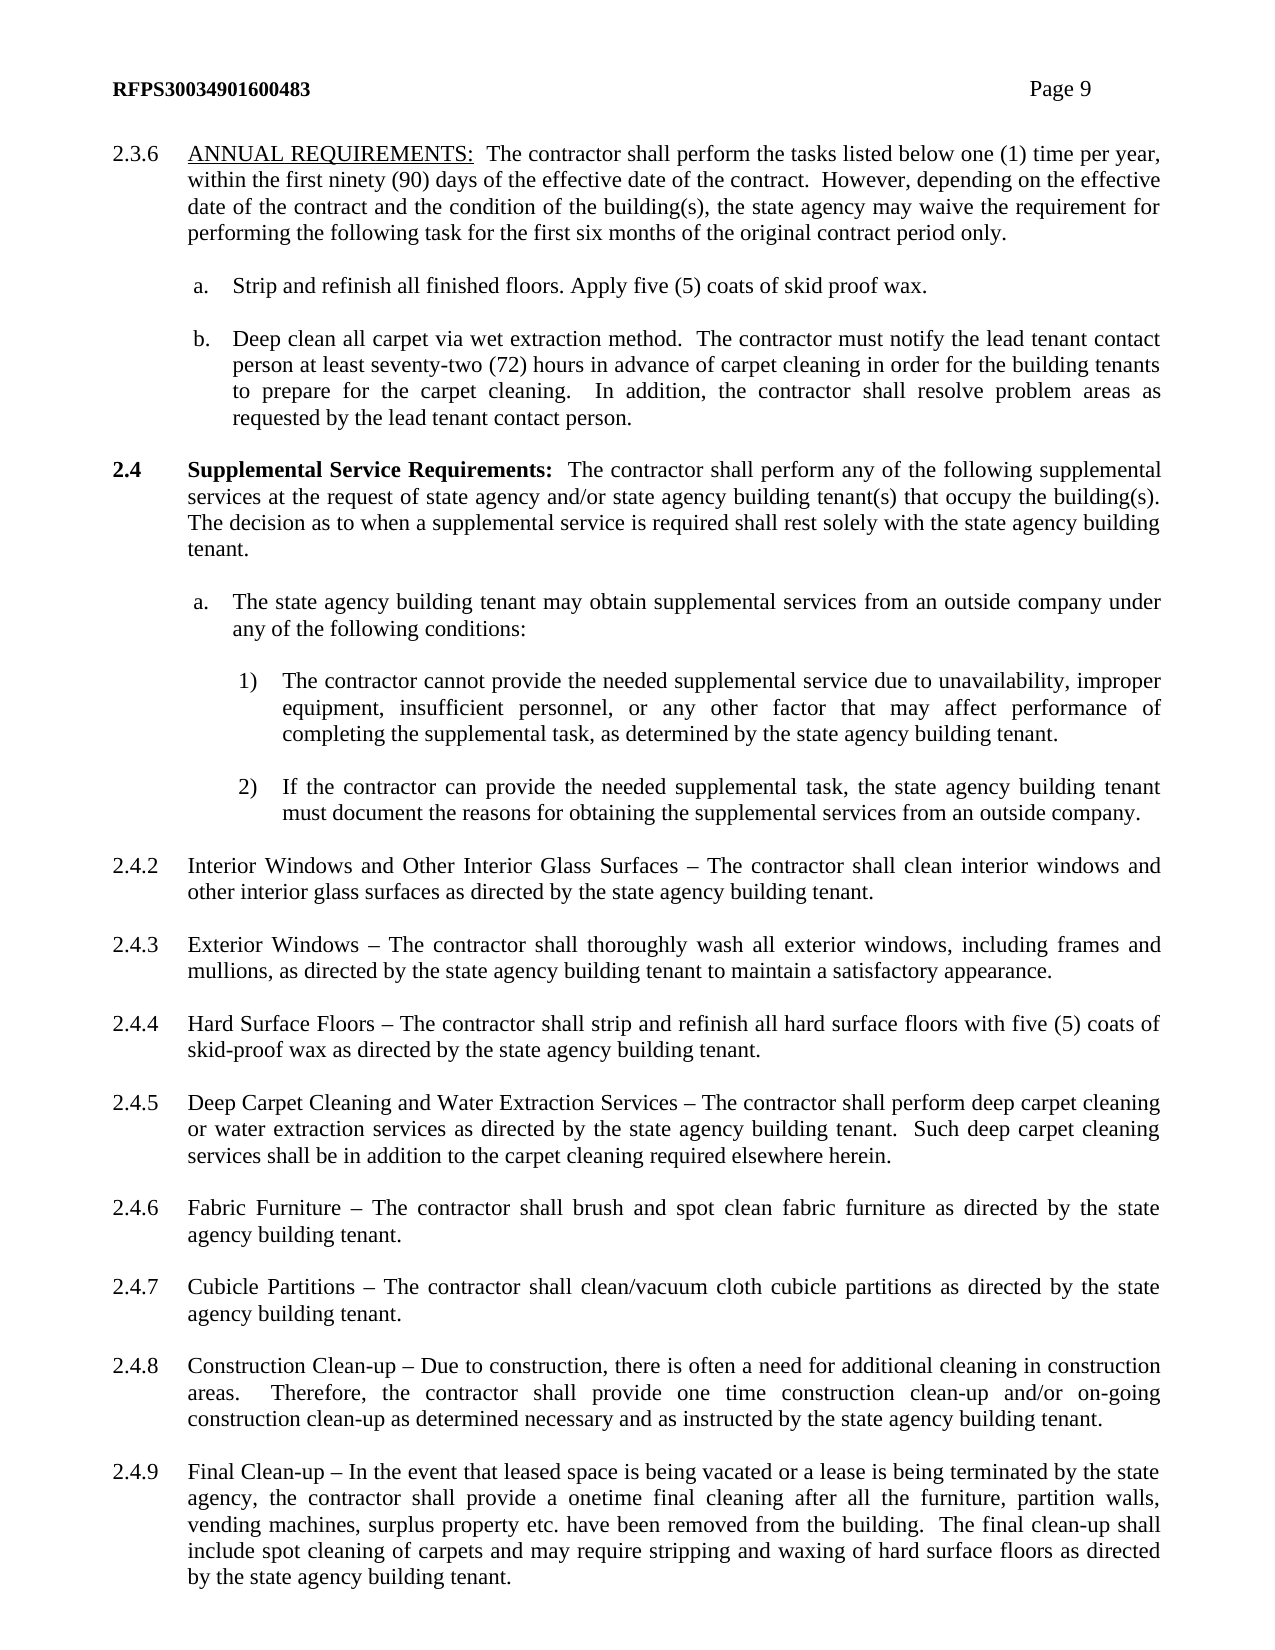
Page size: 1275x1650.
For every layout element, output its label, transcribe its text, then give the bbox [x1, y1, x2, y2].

subtitle Supplemental Service Requirements: The contractor shall perform any of the following supplemental services at the request of state agency and/or state agency building tenant(s) that occupy the building(s). The decision as to when a supplemental service is required shall rest solely with the state agency building tenant. [112, 456, 1162, 562]
subtitle Final Clean-up – In the event that leased space is being vacated or a lease is being terminated by the state agency, the contractor shall provide a onetime final cleaning after all the furniture, partition walls, vending machines, surplus property etc. have been removed from the building. The final clean-up shall include spot cleaning of carpets and may require stripping and waxing of hard surface floors as directed by the state agency building tenant. [112, 1458, 1162, 1590]
subtitle Deep clean all carpet via wet extraction method. The contractor must notify the lead tenant contact person at least seventy-two (72) hours in advance of carpet cleaning in order for the building tenants to prepare for the carpet cleaning. In addition, the contractor shall resolve problem areas as requested by the lead tenant contact person. [187, 325, 1162, 430]
subtitle Strip and refinish all finished floors. Apply five (5) coats of skid proof wax. [187, 272, 1162, 298]
subtitle Exterior Windows – The contractor shall thoroughly wash all exterior windows, including frames and mullions, as directed by the state agency building tenant to maintain a satisfactory appearance. [112, 931, 1162, 983]
subtitle Interior Windows and Other Interior Glass Surfaces – The contractor shall clean interior windows and other interior glass surfaces as directed by the state agency building tenant. [112, 852, 1162, 904]
subtitle Hard Surface Floors – The contractor shall strip and refinish all hard surface floors with five (5) coats of skid-proof wax as directed by the state agency building tenant. [112, 1010, 1162, 1063]
subtitle Fabric Furniture – The contractor shall brush and spot clean fabric furniture as directed by the state agency building tenant. [112, 1194, 1162, 1247]
subtitle ANNUAL REQUIREMENTS: The contractor shall perform the tasks listed below one (1) time per year, within the first ninety (90) days of the effective date of the contract. However, depending on the effective date of the contract and the condition of the building(s), the state agency may waive the requirement for performing the following task for the first six months of the original contract period only. [112, 140, 1162, 246]
subtitle If the contractor can provide the needed supplemental task, the state agency building tenant must document the reasons for obtaining the supplemental services from an outside company. [232, 773, 1162, 825]
subtitle The contractor cannot provide the needed supplemental service due to unavailability, improper equipment, insufficient personnel, or any other factor that may affect performance of completing the supplemental task, as determined by the state agency building tenant. [232, 667, 1162, 746]
subtitle Cubicle Partitions – The contractor shall clean/vacuum cloth cubicle partitions as directed by the state agency building tenant. [112, 1273, 1162, 1326]
subtitle Deep Carpet Cleaning and Water Extraction Services – The contractor shall perform deep carpet cleaning or water extraction services as directed by the state agency building tenant. Such deep carpet cleaning services shall be in addition to the carpet cleaning required elsewhere herein. [112, 1089, 1162, 1168]
subtitle Construction Clean-up – Due to construction, there is often a need for additional cleaning in construction areas. Therefore, the contractor shall provide one time construction clean-up and/or on-going construction clean-up as determined necessary and as instructed by the state agency building tenant. [112, 1352, 1162, 1432]
subtitle The state agency building tenant may obtain supplemental services from an outside company under any of the following conditions: [187, 588, 1162, 641]
